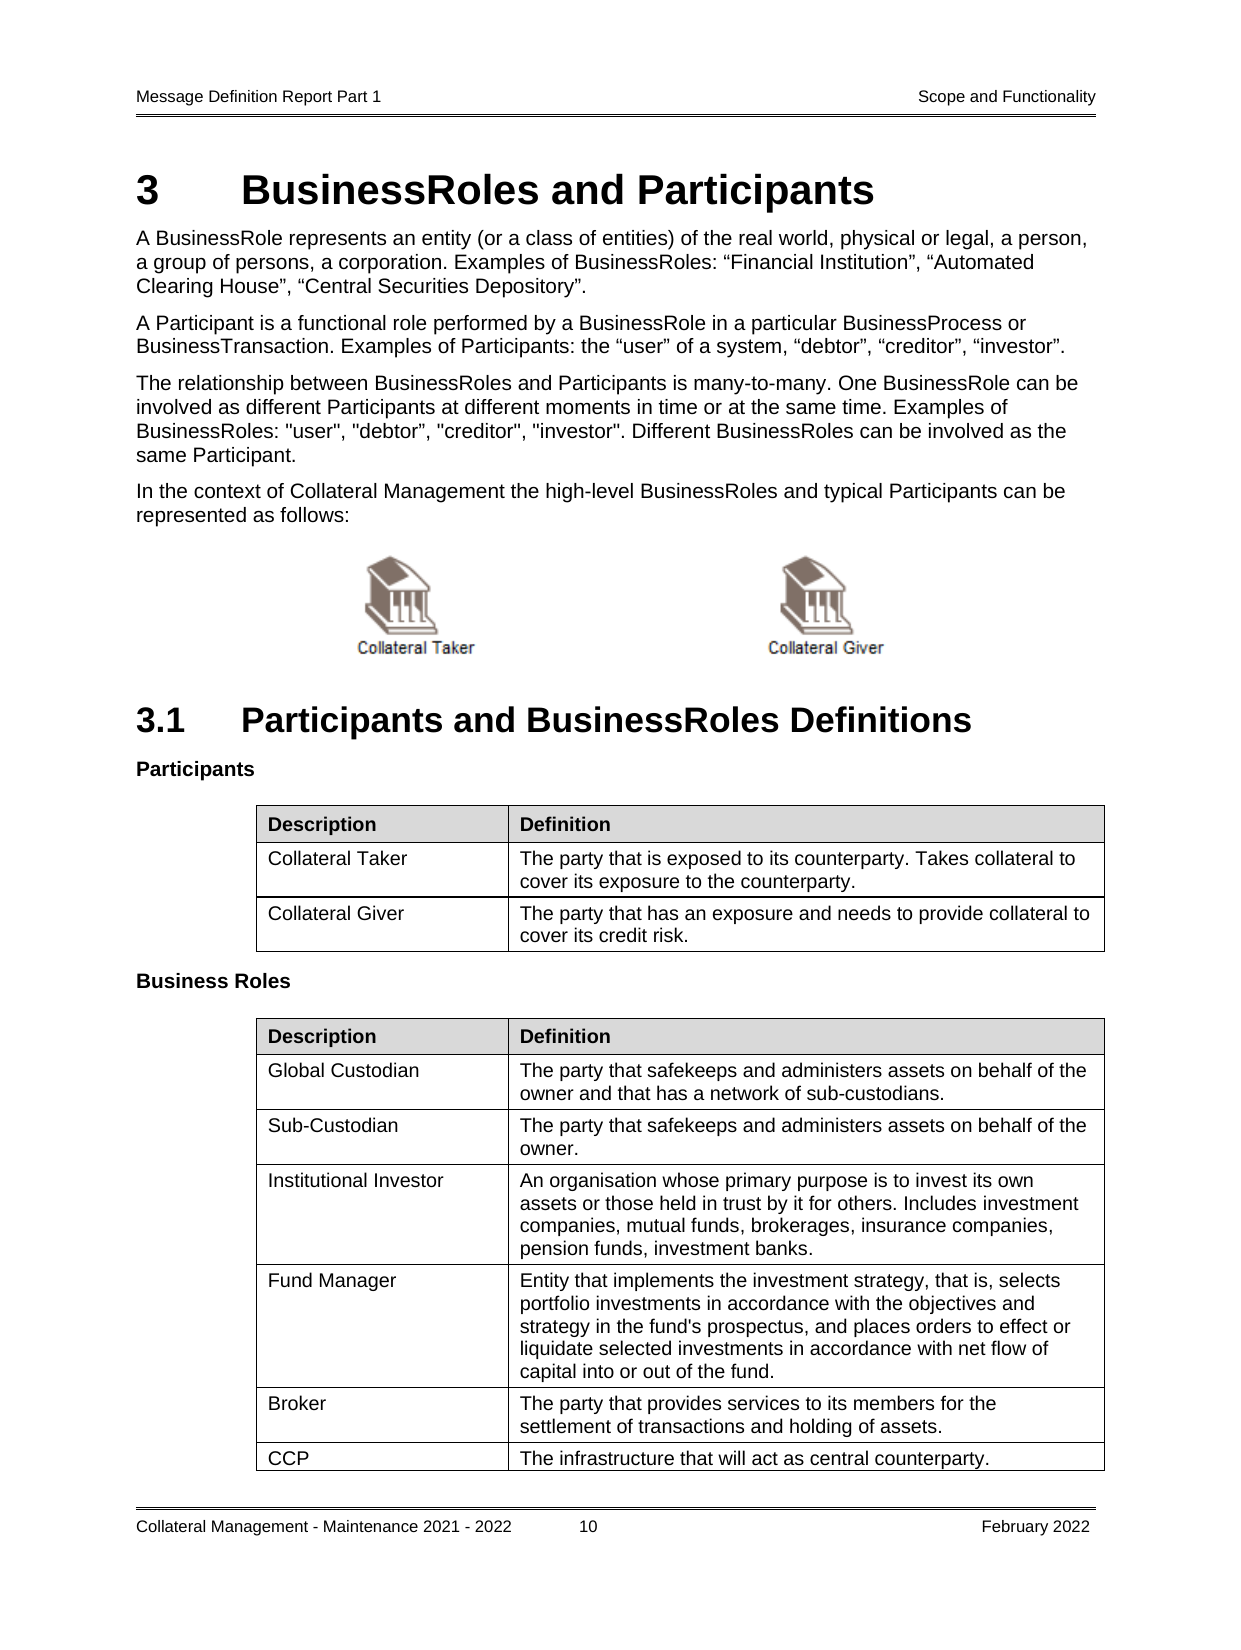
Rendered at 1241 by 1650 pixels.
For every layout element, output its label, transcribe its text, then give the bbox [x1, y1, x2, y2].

table_header Description [257, 1019, 508, 1054]
table_cell The party that provides services to its members for the settlement of transactions and holding of assets. [509, 1388, 1104, 1442]
picture [342, 552, 898, 662]
table_cell Global Custodian [257, 1055, 508, 1109]
table_cell Collateral Giver [257, 898, 508, 951]
text A Participant is a functional role performed by a BusinessRole in a particular BusinessProcess or BusinessTransaction. Examples of Participants: the “user” of a system, “debtor”, “creditor”, “investor”. [136, 310, 1104, 358]
subtitle Participants and BusinessRoles Definitions [136, 699, 1104, 740]
table_cell Fund Manager [257, 1265, 508, 1387]
table_header Description [257, 806, 508, 842]
text A BusinessRole represents an entity (or a class of entities) of the real world, physical or legal, a person, a group of persons, a corporation. Examples of BusinessRoles: “Financial Institution”, “Automated Clearing House”, “Central Securities Depository”. [136, 226, 1104, 298]
table_header Definition [509, 1019, 1104, 1054]
table_cell Broker [257, 1388, 508, 1442]
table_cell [509, 1443, 1104, 1469]
table_cell CCP [257, 1443, 508, 1469]
table_cell The party that has an exposure and needs to provide collateral to cover its credit risk. [509, 898, 1104, 951]
text Business Roles [136, 969, 1104, 993]
table_cell The party that is exposed to its counterparty. Takes collateral to cover its exposure to the counterparty. [509, 843, 1104, 896]
text In the context of Collateral Management the high-level BusinessRoles and typical Participants can be represented as follows: [136, 479, 1104, 527]
table_cell An organisation whose primary purpose is to invest its own assets or those held in trust by it for others. Includes investment companies, mutual funds, brokerages, insurance companies, pension funds, investment banks. [509, 1165, 1104, 1264]
table_cell The party that safekeeps and administers assets on behalf of the owner and that has a network of sub-custodians. [509, 1055, 1104, 1109]
table_cell Entity that implements the investment strategy, that is, selects portfolio investments in accordance with the objectives and strategy in the fund's prospectus, and places orders to effect or liquidate selected investments in accordance with net flow of capital into or out of the fund. [509, 1265, 1104, 1387]
table_cell The party that safekeeps and administers assets on behalf of the owner. [509, 1110, 1104, 1164]
table_cell Institutional Investor [257, 1165, 508, 1264]
text Participants [136, 756, 1104, 780]
subtitle BusinessRoles and Participants [136, 166, 1104, 213]
text The relationship between BusinessRoles and Participants is many-to-many. One BusinessRole can be involved as different Participants at different moments in time or at the same time. Examples of BusinessRoles: "user", "debtor”, "creditor", "investor". Different BusinessRoles can be involved as the same Participant. [136, 371, 1104, 467]
table_cell Collateral Taker [257, 843, 508, 896]
table_header Definition [509, 806, 1104, 842]
table_cell Sub-Custodian [257, 1110, 508, 1164]
